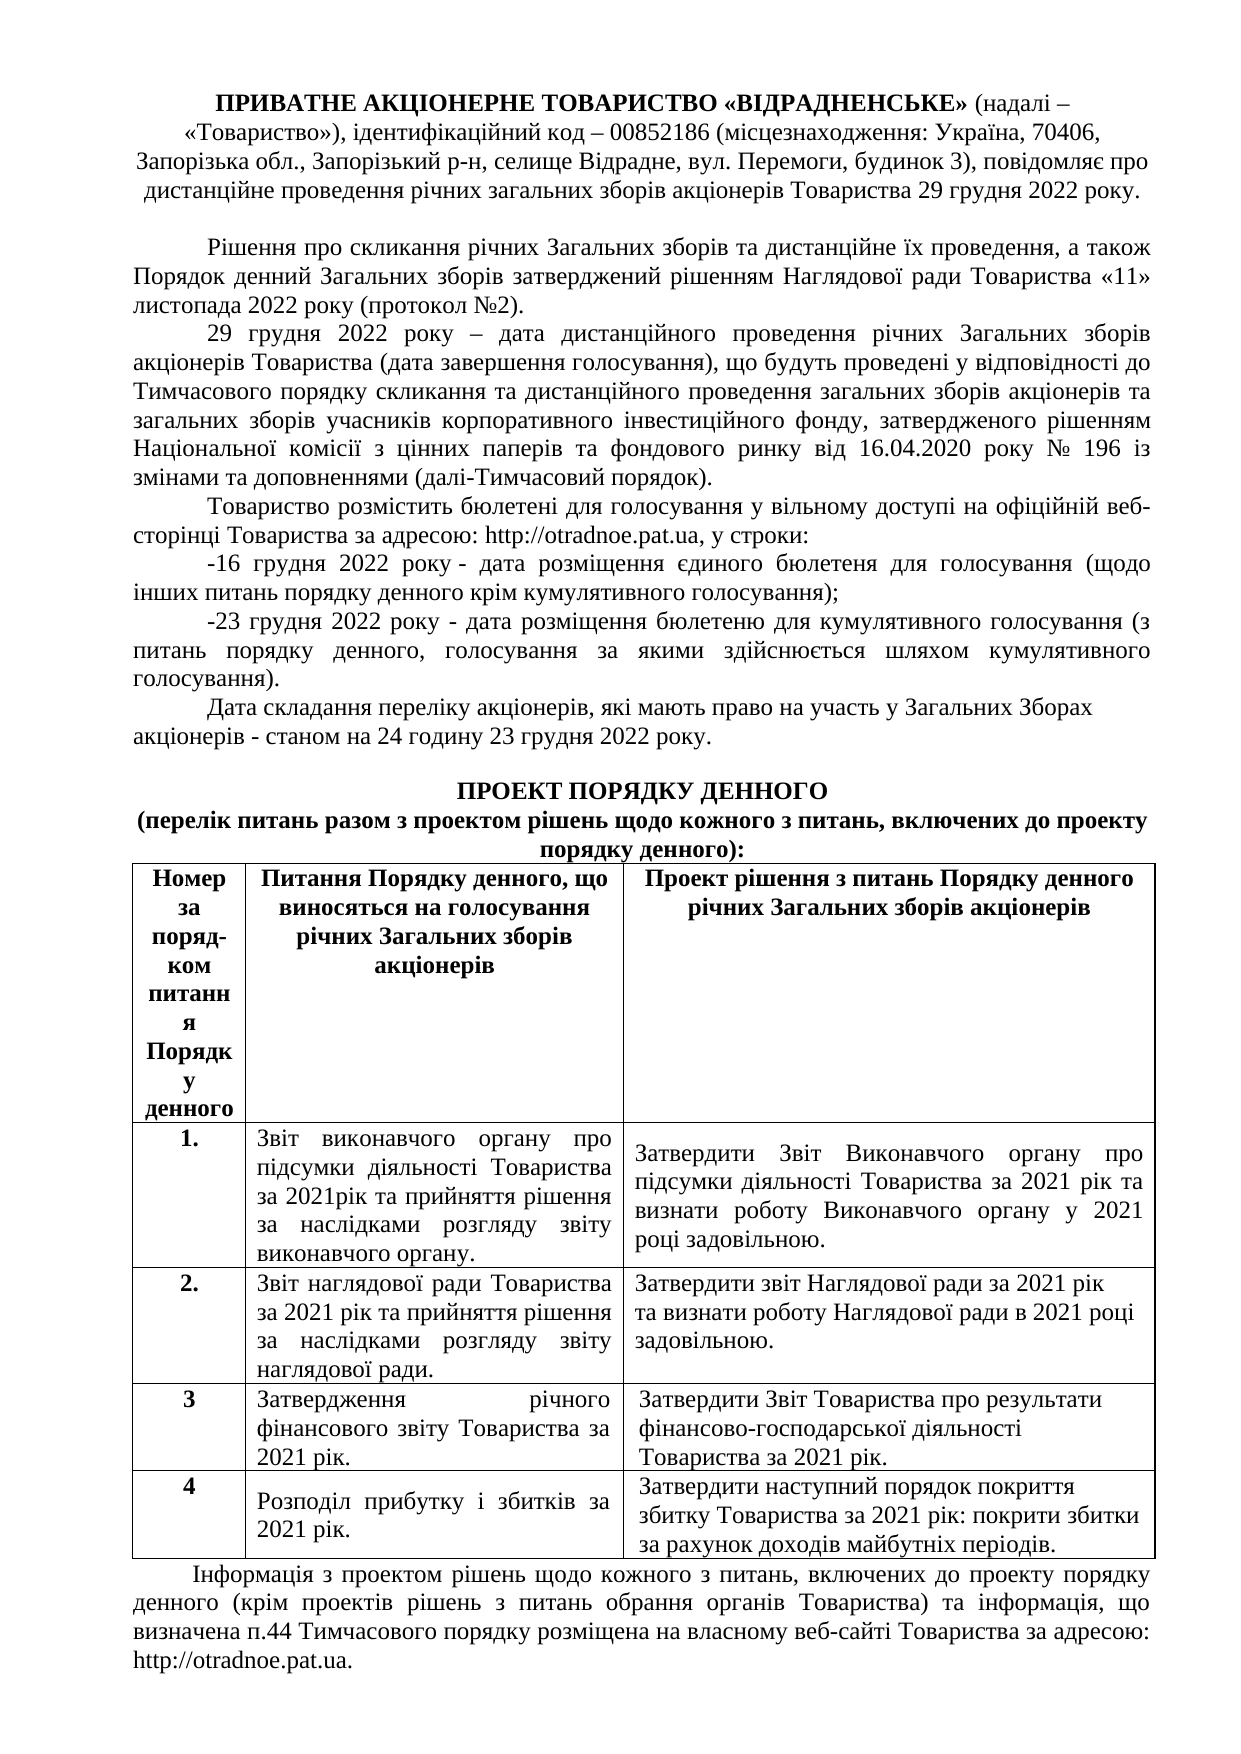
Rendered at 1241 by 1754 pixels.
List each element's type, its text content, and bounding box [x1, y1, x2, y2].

table_cell Затвердити звіт Наглядової ради за 2021 рік та визнати роботу Наглядової ради в 2021 році задовільною. [624, 1268, 1154, 1383]
table_cell Затвердити Звіт Товариства про результати фінансово-господарської діяльності Товариства за 2021 рік. [888, 1384, 1154, 1470]
table_cell Розподіл прибутку і збитків за 2021 рік. [246, 1471, 623, 1558]
table_header Номер за поряд-ком питання Порядку денного [133, 864, 245, 1122]
text (перелік питань разом з проектом рішень щодо кожного з питань, включених до проекту порядку денного): [133, 805, 1152, 862]
table_header Питання Порядку денного, що виносяться на голосування річних Загальних зборів акціонерів [246, 864, 623, 1122]
text 29 грудня 2022 року – дата дистанційного проведення річних Загальних зборів акціонерів Товариства (дата завершення голосування), що будуть проведені у відповідності до Тимчасового порядку скликання та дистанційного проведення загальних зборів акціонерів та загальних зборів учасників корпоративного інвестиційного фонду, затвердженого рішенням Національної комісії з цінних паперів та фондового ринку від 16.04.2020 року № 196 із змінами та доповненнями (далі-Тимчасовий порядок). [133, 318, 1152, 491]
text -16 грудня 2022 року - дата розміщення єдиного бюлетеня для голосування (щодо інших питань порядку денного крім кумулятивного голосування); [133, 548, 1152, 606]
table_cell 3 [133, 1384, 245, 1470]
text Рішення про скликання річних Загальних зборів та дистанційне їх проведення, а також Порядок денний Загальних зборів затверджений рішенням Наглядової ради Товариства «11» листопада 2022 року (протокол №2). [133, 232, 1152, 318]
table_header Проект рішення з питань Порядку денного річних Загальних зборів акціонерів [624, 864, 1154, 1122]
table_cell Звіт виконавчого органу про підсумки діяльності Товариства за 2021рік та прийняття рішення за наслідками розгляду звіту виконавчого органу. [246, 1123, 623, 1267]
table_cell 4 [133, 1471, 245, 1558]
table_cell Затвердити наступний порядок покриття збитку Товариства за 2021 рік: покрити збитки за рахунок доходів майбутніх періодів. [624, 1471, 1154, 1558]
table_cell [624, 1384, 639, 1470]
text Інформація з проектом рішень щодо кожного з питань, включених до проекту порядку денного (крім проектів рішень з питань обрання органів Товариства) та інформація, що визначена п.44 Тимчасового порядку розміщена на власному веб-сайті Товариства за адресою: http://otradnoe.pat.ua. [133, 1559, 1152, 1674]
table_cell Затвердити Звіт Виконавчого органу про підсумки діяльності Товариства за 2021 рік та визнати роботу Виконавчого органу у 2021 році задовільною. [624, 1123, 1154, 1267]
text -23 грудня 2022 року - дата розміщення бюлетеню для кумулятивного голосування (з питань порядку денного, голосування за якими здійснюється шляхом кумулятивного голосування). [133, 606, 1152, 692]
text Дата складання переліку акціонерів, які мають право на участь у Загальних Зборах акціонерів - станом на 24 годину 23 грудня 2022 року. [133, 692, 1152, 750]
text ПРОЕКТ ПОРЯДКУ ДЕННОГО [133, 776, 1152, 805]
table_cell 2. [133, 1268, 245, 1383]
table_cell Затвердження річного фінансового звіту Товариства за 2021 рік. [246, 1384, 623, 1470]
table_cell 1. [133, 1123, 245, 1267]
text Товариство розмістить бюлетені для голосування у вільному доступі на офіційній веб-сторінці Товариства за адресою: http://, у строки: [133, 491, 1152, 548]
table_cell Звіт наглядової ради Товариства за 2021 рік та прийняття рішення за наслідками розгляду звіту наглядової ради. [246, 1268, 623, 1383]
text ПРИВАТНЕ АКЦІОНЕРНЕ ТОВАРИСТВО «ВІДРАДНЕНСЬКЕ» (надалі – «Товариство»), ідентифікаційний код – 00852186 (місцезнаходження: Україна, 70406, Запорізька обл., Запорізький р-н, селище Відрадне, вул. Перемоги, будинок 3), повідомляє про дистанційне проведення річних загальних зборів акціонерів Товариства 29 грудня 2022 року. [133, 88, 1152, 203]
